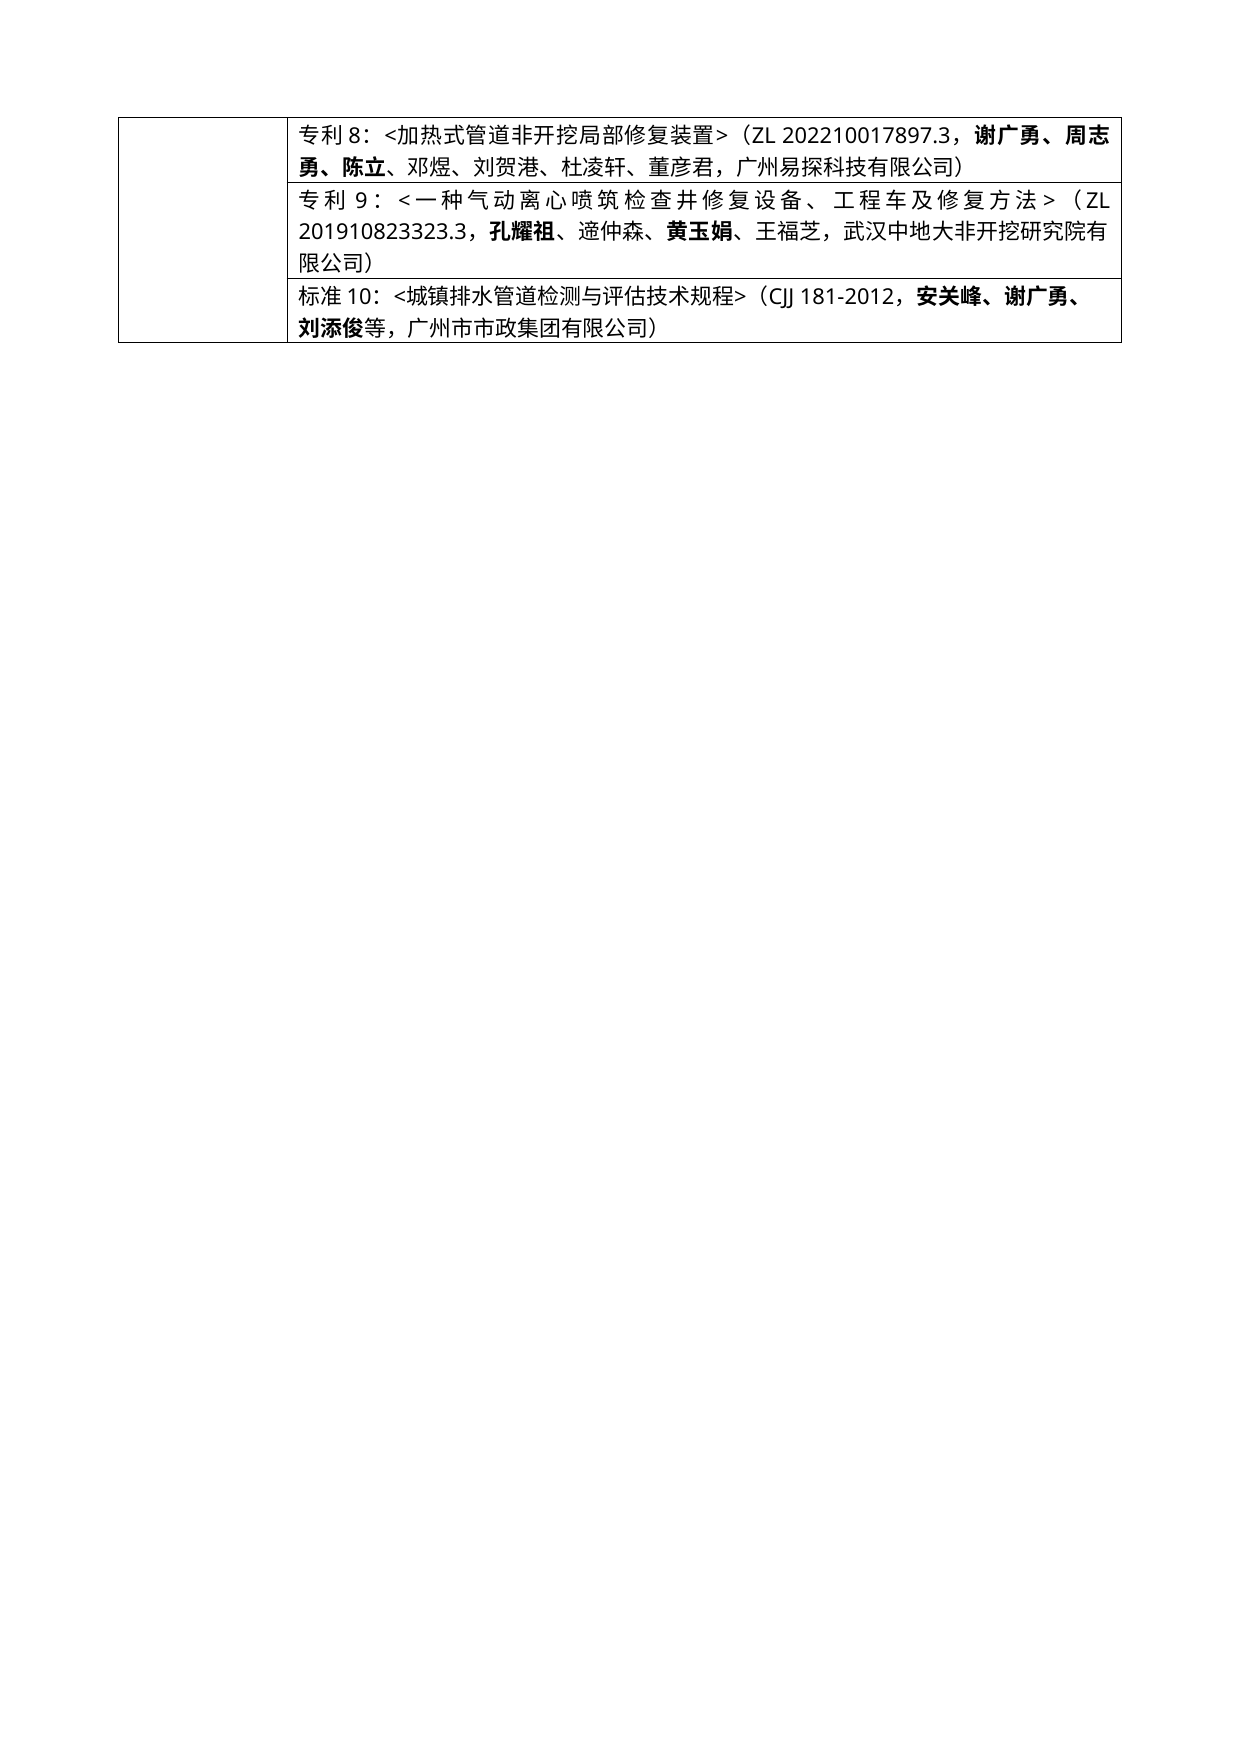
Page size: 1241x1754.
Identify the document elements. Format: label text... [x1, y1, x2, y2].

table_cell 专利9：<一种气动离心喷筑检查井修复设备、工程车及修复方法>（ZL 201910823323.3，孔耀祖、遆仲森、黄玉娟、王福芝，武汉中地大非开挖研究院有限公司） [288, 183, 1121, 278]
table_cell 专利8：<加热式管道非开挖局部修复装置>（ZL 202210017897.3，谢广勇、周志勇、陈立、邓煜、刘贺港、杜凌轩、董彦君，广州易探科技有限公司） [288, 118, 1121, 182]
table_cell 标准10：<城镇排水管道检测与评估技术规程>（CJJ 181-2012，安关峰、谢广勇、刘添俊等，广州市市政集团有限公司） [288, 279, 1121, 342]
